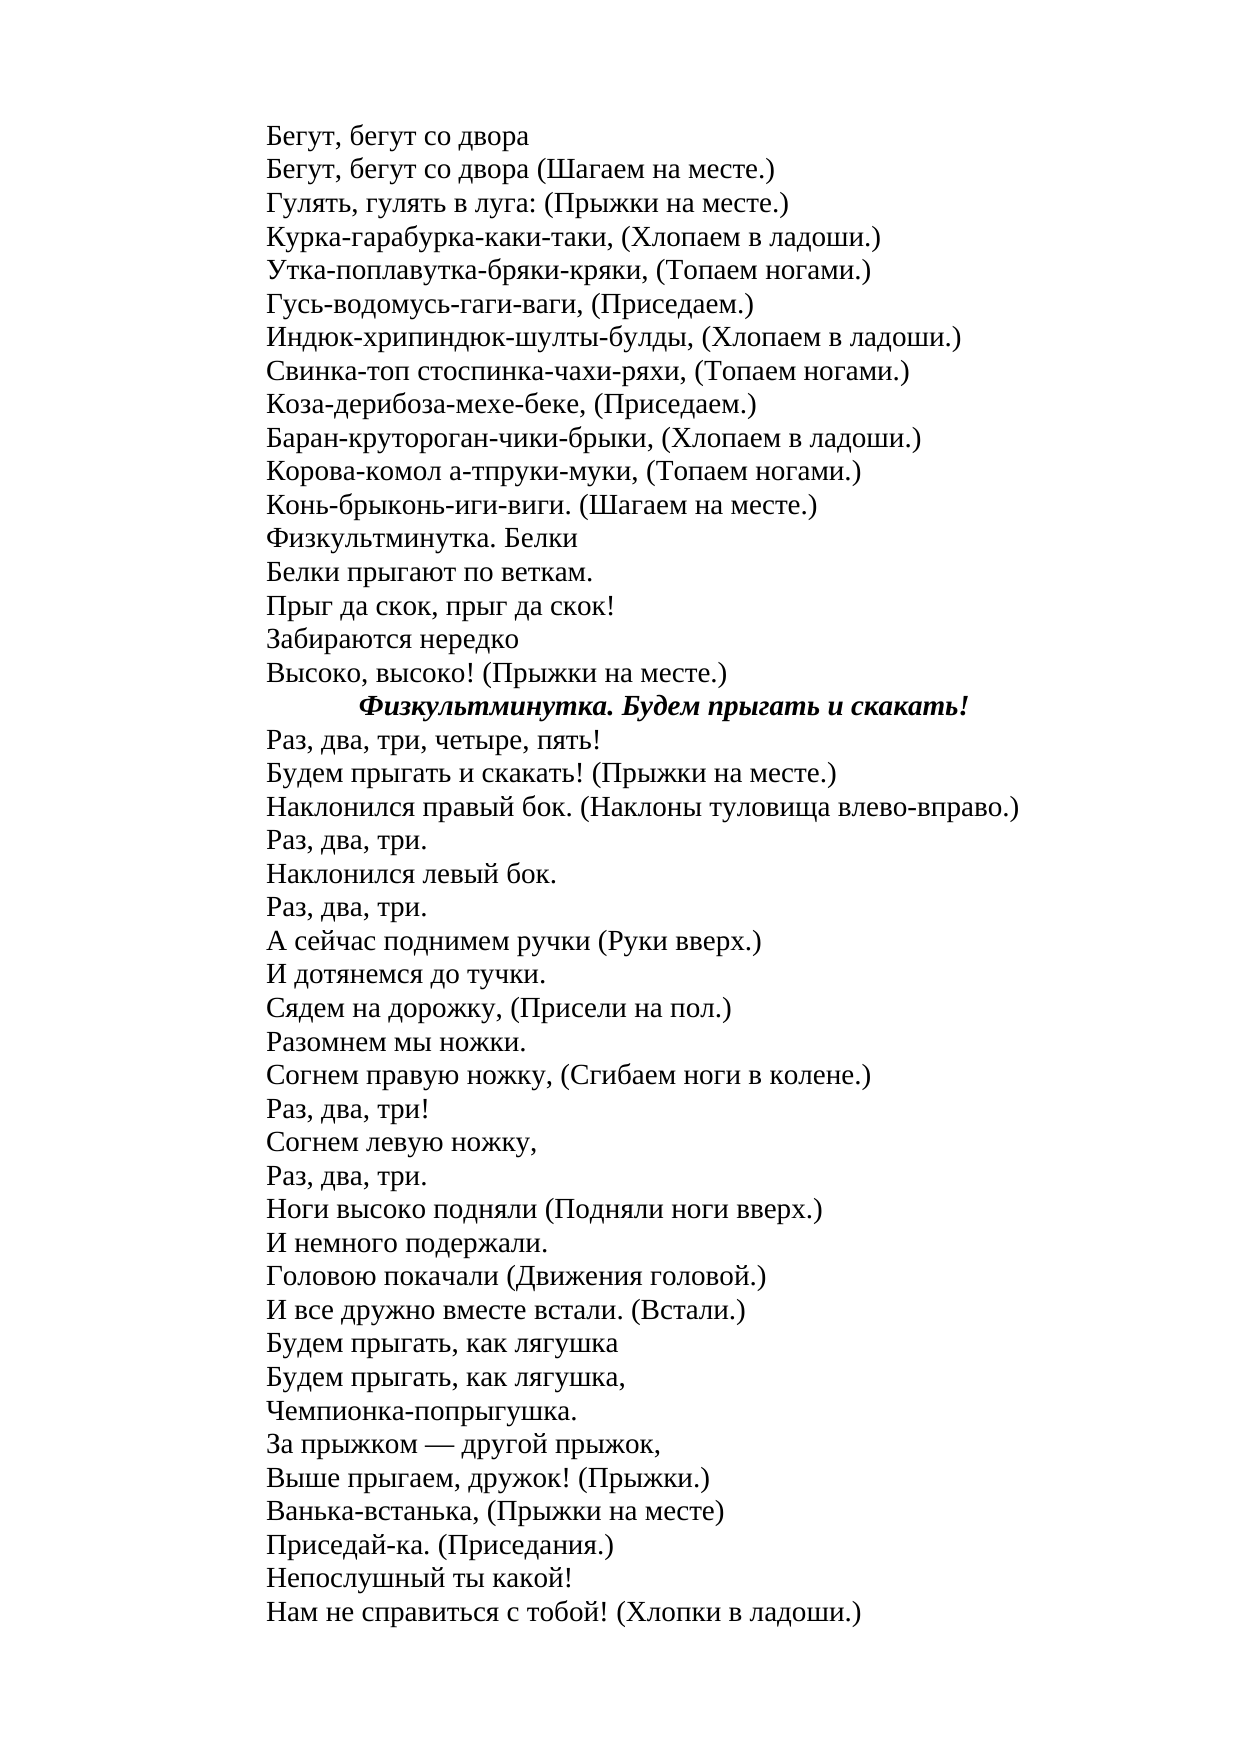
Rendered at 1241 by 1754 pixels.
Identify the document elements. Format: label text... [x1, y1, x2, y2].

text Разомнем мы ножки. [177, 1024, 1152, 1057]
text Корова-комол а-тпруки-муки, (Топаем ногами.) [177, 453, 1152, 487]
text Курка-гарабурка-каки-таки, (Хлопаем в ладоши.) [177, 219, 1152, 252]
text Чемпионка-попрыгушка. [177, 1393, 1152, 1426]
text Утка-поплавутка-бряки-кряки, (Топаем ногами.) [177, 252, 1152, 286]
text И немного подержали. [177, 1225, 1152, 1258]
text Наклонился левый бок. [177, 856, 1152, 889]
text Бегут, бегут со двора (Шагаем на месте.) [177, 152, 1152, 185]
text Выше прыгаем, дружок! (Прыжки.) [177, 1460, 1152, 1493]
text Бегут, бегут со двора [177, 118, 1152, 152]
text Баран-крутороган-чики-брыки, (Хлопаем в ладоши.) [177, 420, 1152, 453]
text Раз, два, три! [177, 1091, 1152, 1124]
text Коза-дерибоза-мехе-беке, (Приседаем.) [177, 386, 1152, 420]
text За прыжком — другой прыжок, [177, 1426, 1152, 1460]
text Раз, два, три. [177, 889, 1152, 923]
text Согнем правую ножку, (Сгибаем ноги в колене.) [177, 1057, 1152, 1091]
text Прыг да скок, прыг да скок! [177, 588, 1152, 621]
text Раз, два, три. [177, 822, 1152, 856]
text Наклонился правый бок. (Наклоны туловища влево-вправо.) [177, 789, 1152, 822]
text Высоко, высоко! (Прыжки на месте.) [177, 655, 1152, 688]
text Белки прыгают по веткам. [177, 554, 1152, 588]
text Непослушный ты какой! [177, 1560, 1152, 1594]
text И дотянемся до тучки. [177, 957, 1152, 990]
text Физкультминутка. Белки [177, 521, 1152, 554]
text Индюк-хрипиндюк-шулты-булды, (Хлопаем в ладоши.) [177, 319, 1152, 353]
text Будем прыгать, как лягушка [177, 1326, 1152, 1359]
text Гусь-водомусь-гаги-ваги, (Приседаем.) [177, 286, 1152, 319]
text Нам не справиться с тобой! (Хлопки в ладоши.) [177, 1594, 1152, 1627]
text Ноги высоко подняли (Подняли ноги вверх.) [177, 1191, 1152, 1225]
text Сядем на дорожку, (Присели на пол.) [177, 990, 1152, 1024]
text Раз, два, три. [177, 1158, 1152, 1191]
text Забираются нередко [177, 621, 1152, 655]
text Конь-брыконь-иги-виги. (Шагаем на месте.) [177, 487, 1152, 521]
text Ванька-встанька, (Прыжки на месте) [177, 1493, 1152, 1527]
text Будем прыгать и скакать! (Прыжки на месте.) [177, 755, 1152, 789]
text Раз, два, три, четыре, пять! [177, 722, 1152, 755]
text Свинка-топ стоспинка-чахи-ряхи, (Топаем ногами.) [177, 353, 1152, 386]
text И все дружно вместе встали. (Встали.) [177, 1292, 1152, 1326]
text Физкультминутка. Будем прыгать и скакать! [177, 688, 1152, 722]
text Будем прыгать, как лягушка, [177, 1359, 1152, 1393]
text Гулять, гулять в луга: (Прыжки на месте.) [177, 185, 1152, 219]
text Головою покачали (Движения головой.) [177, 1258, 1152, 1292]
text Приседай-ка. (Приседания.) [177, 1527, 1152, 1560]
text Согнем левую ножку, [177, 1124, 1152, 1158]
text А сейчас поднимем ручки (Руки вверх.) [177, 923, 1152, 957]
